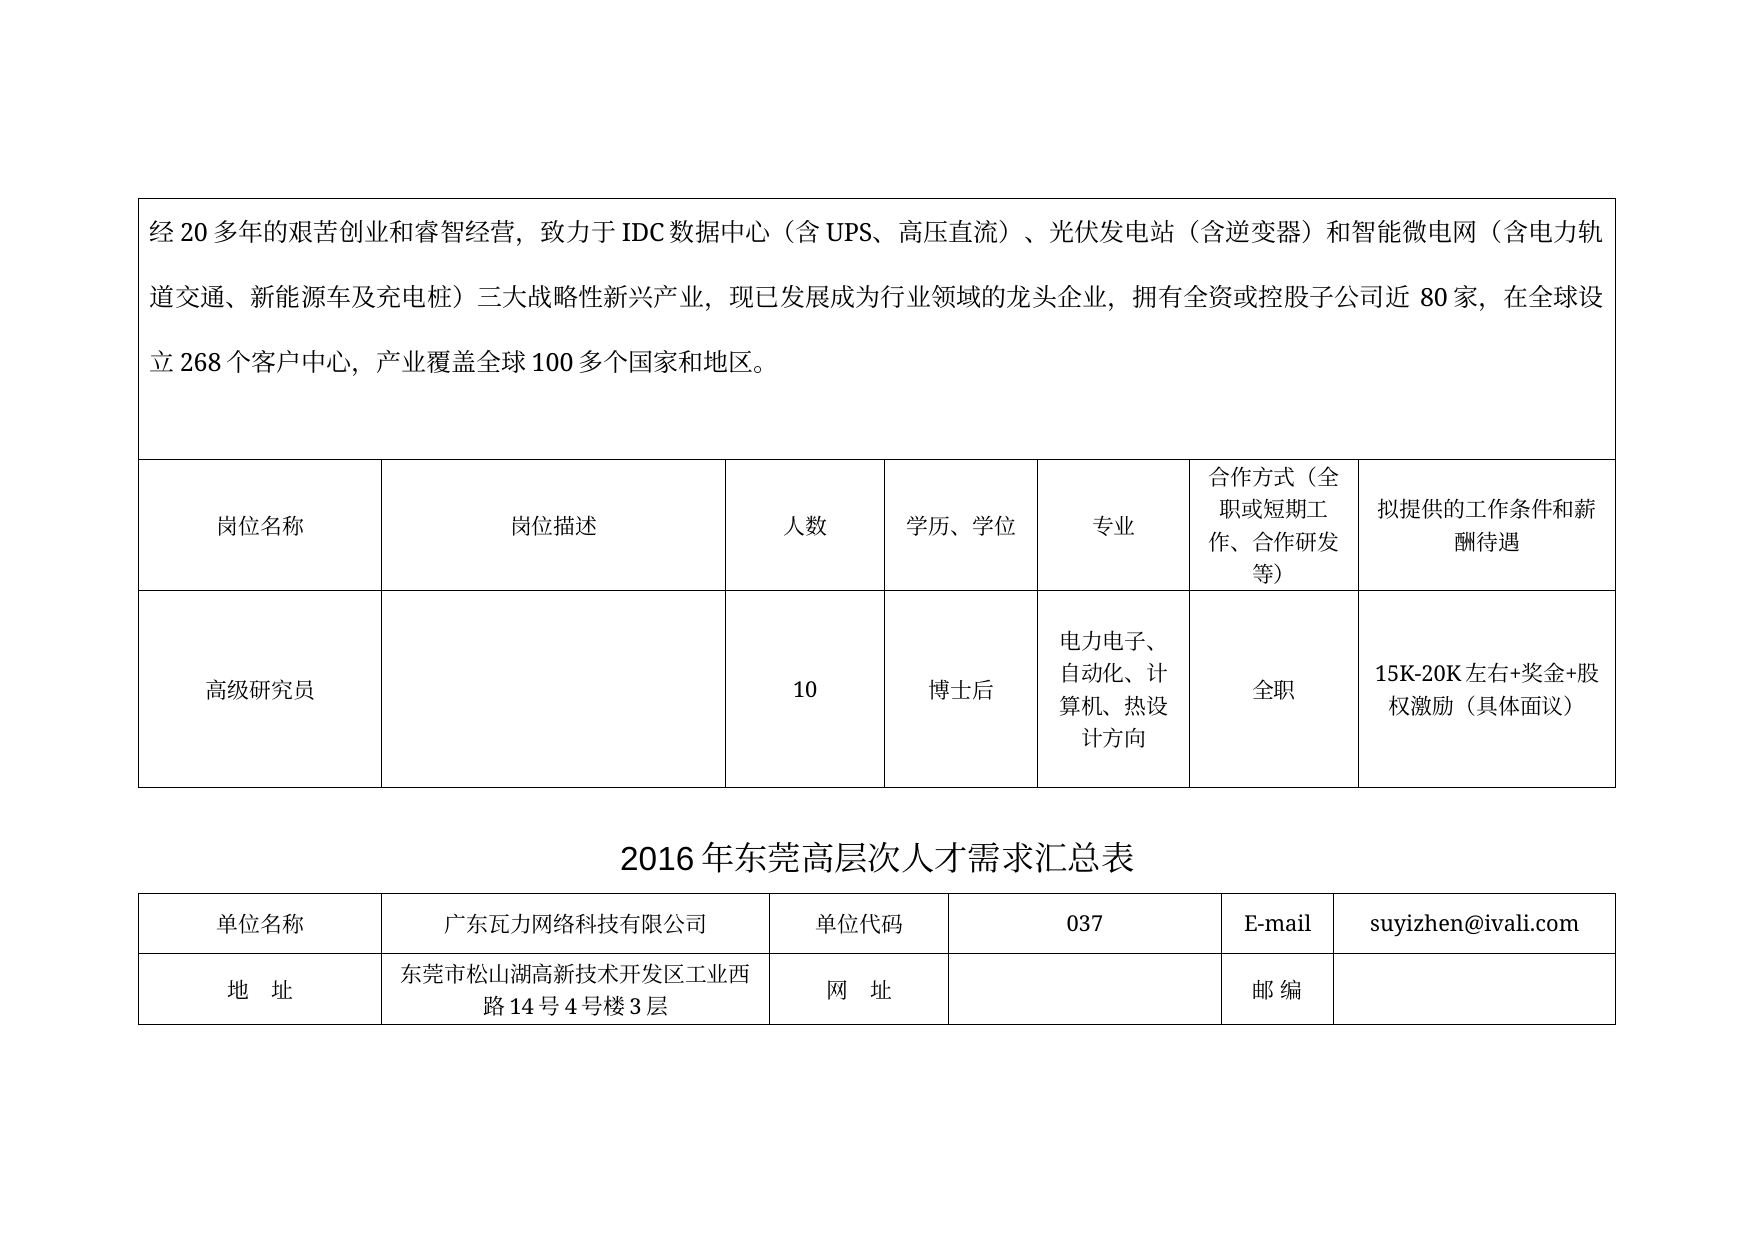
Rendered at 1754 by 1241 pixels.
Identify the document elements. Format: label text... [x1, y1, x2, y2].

table_cell [382, 591, 725, 787]
table_cell 专业 [1038, 460, 1189, 590]
table_cell 博士后 [885, 591, 1037, 787]
table_cell 037 [949, 894, 1221, 953]
table_cell 东莞市松山湖高新技术开发区工业西路14号4号楼3层 [382, 954, 769, 1024]
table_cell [139, 199, 1615, 459]
table_cell 电力电子、自动化、计算机、热设计方向 [1038, 591, 1189, 787]
table_header 2016年东莞高层次人才需求汇总表 [138, 820, 1616, 893]
table_cell 岗位名称 [139, 460, 381, 590]
table_cell 合作方式（全职或短期工作、合作研发等） [1190, 460, 1358, 590]
table_cell 邮 编 [1222, 954, 1333, 1024]
table_cell [1334, 954, 1615, 1024]
table_cell 网 址 [770, 954, 948, 1024]
table_cell suyizhen@ivali.com [1334, 894, 1615, 953]
table_cell [949, 954, 1221, 1024]
table_cell 岗位描述 [382, 460, 725, 590]
table_cell 人数 [726, 460, 884, 590]
table_cell 学历、学位 [885, 460, 1037, 590]
table_cell 拟提供的工作条件和薪酬待遇 [1359, 460, 1615, 590]
table_cell 15K-20K左右+奖金+股权激励（具体面议） [1359, 591, 1615, 787]
table_cell E-mail [1222, 894, 1333, 953]
table_cell 单位代码 [770, 894, 948, 953]
table_cell 高级研究员 [139, 591, 381, 787]
table_cell 单位名称 [139, 894, 381, 953]
table_cell 10 [726, 591, 884, 787]
table_cell 地 址 [139, 954, 381, 1024]
table_cell 全职 [1190, 591, 1358, 787]
table_cell 广东瓦力网络科技有限公司 [382, 894, 769, 953]
